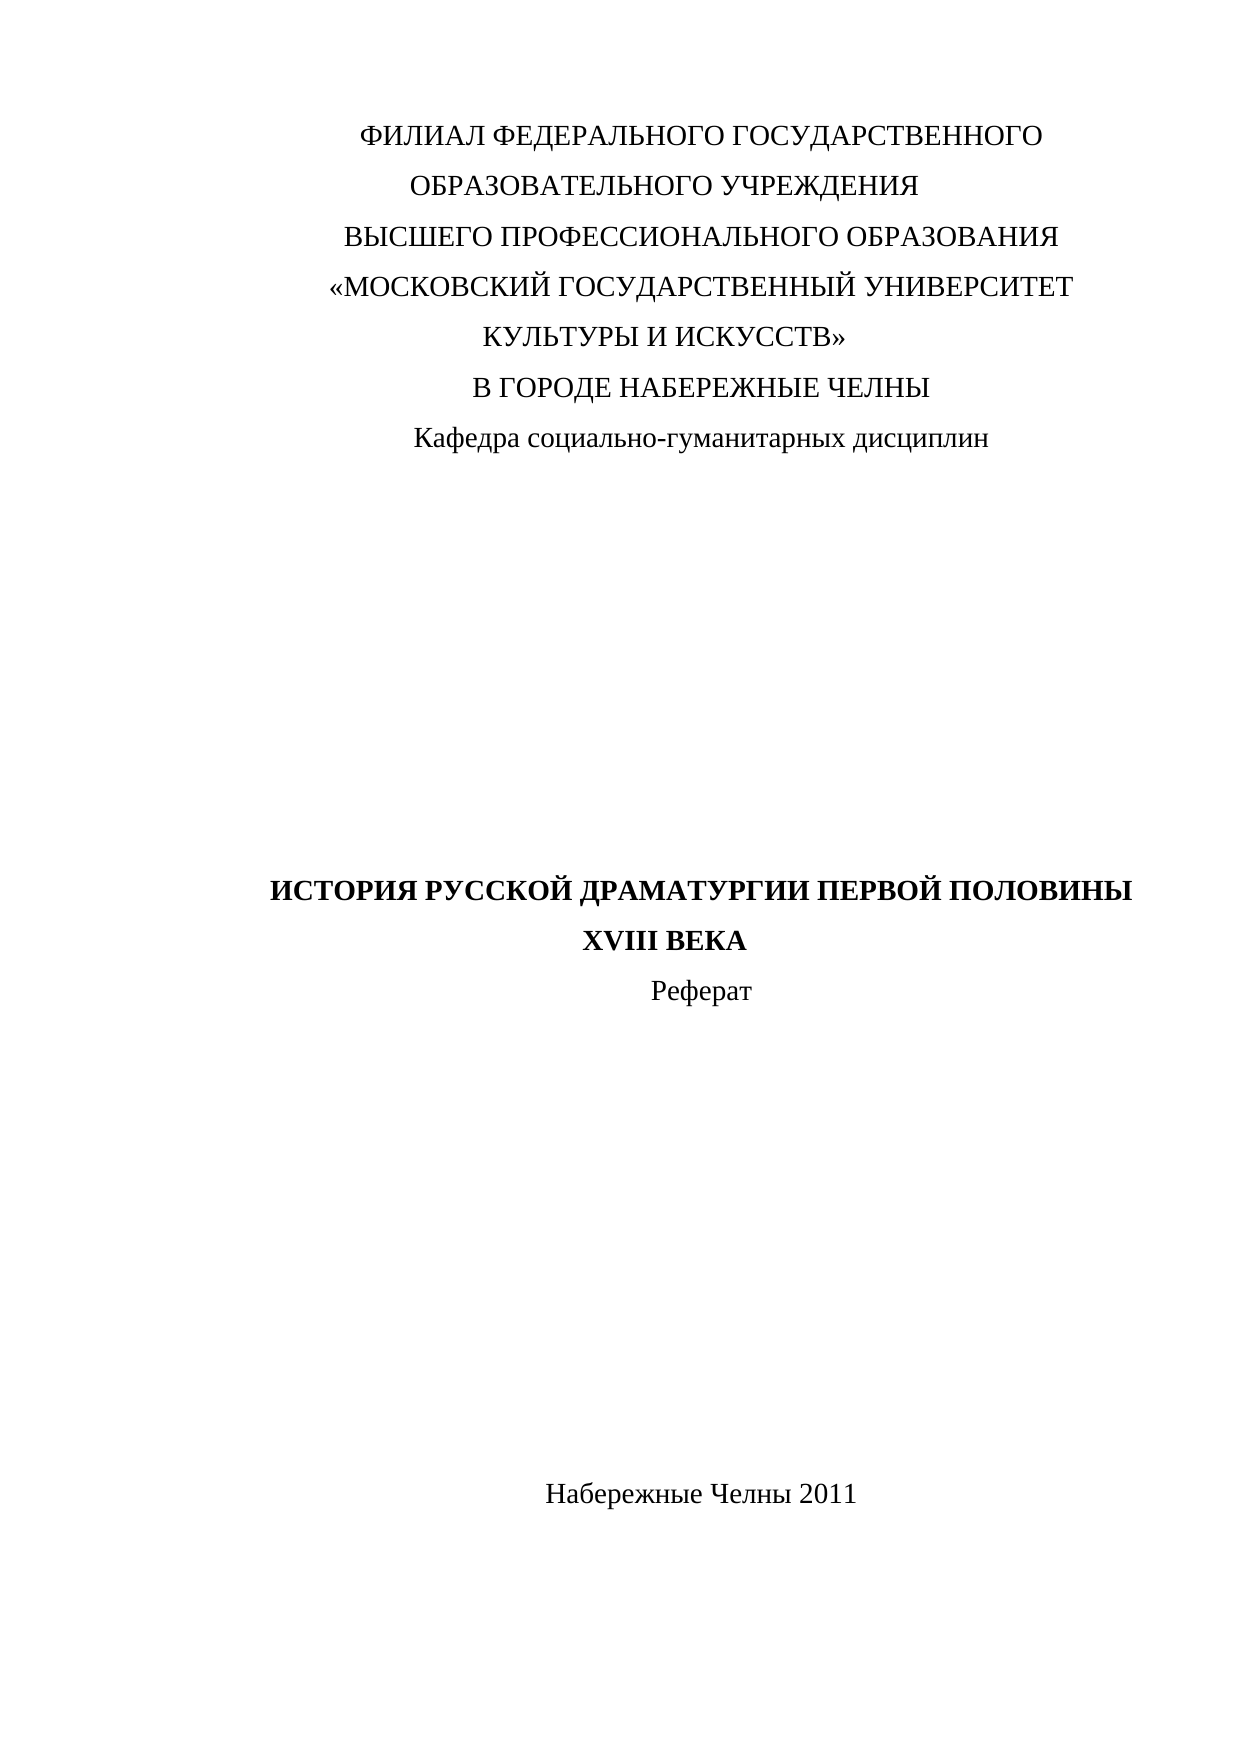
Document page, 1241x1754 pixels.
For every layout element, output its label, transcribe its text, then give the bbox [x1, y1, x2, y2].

subtitle Кафедра социально-гуманитарных дисциплин [177, 420, 1152, 453]
subtitle ВЫСШЕГО ПРОФЕССИОНАЛЬНОГО ОБРАЗОВАНИЯ [177, 219, 1152, 252]
subtitle ФИЛИАЛ ФЕДЕРАЛЬНОГО ГОСУДАРСТВЕННОГО ОБРАЗОВАТЕЛЬНОГО УЧРЕЖДЕНИЯ [177, 118, 1152, 202]
subtitle Реферат [177, 973, 1152, 1007]
subtitle Набережные Челны 2011 [177, 1477, 1152, 1510]
subtitle «МОСКОВСКИЙ ГОСУДАРСТВЕННЫЙ УНИВЕРСИТЕТ КУЛЬТУРЫ И ИСКУССТВ» [177, 269, 1152, 353]
subtitle ИСТОРИЯ РУССКОЙ ДРАМАТУРГИИ ПЕРВОЙ ПОЛОВИНЫ XVIII ВЕКА [177, 873, 1152, 957]
subtitle В ГОРОДЕ НАБЕРЕЖНЫЕ ЧЕЛНЫ [177, 370, 1152, 403]
